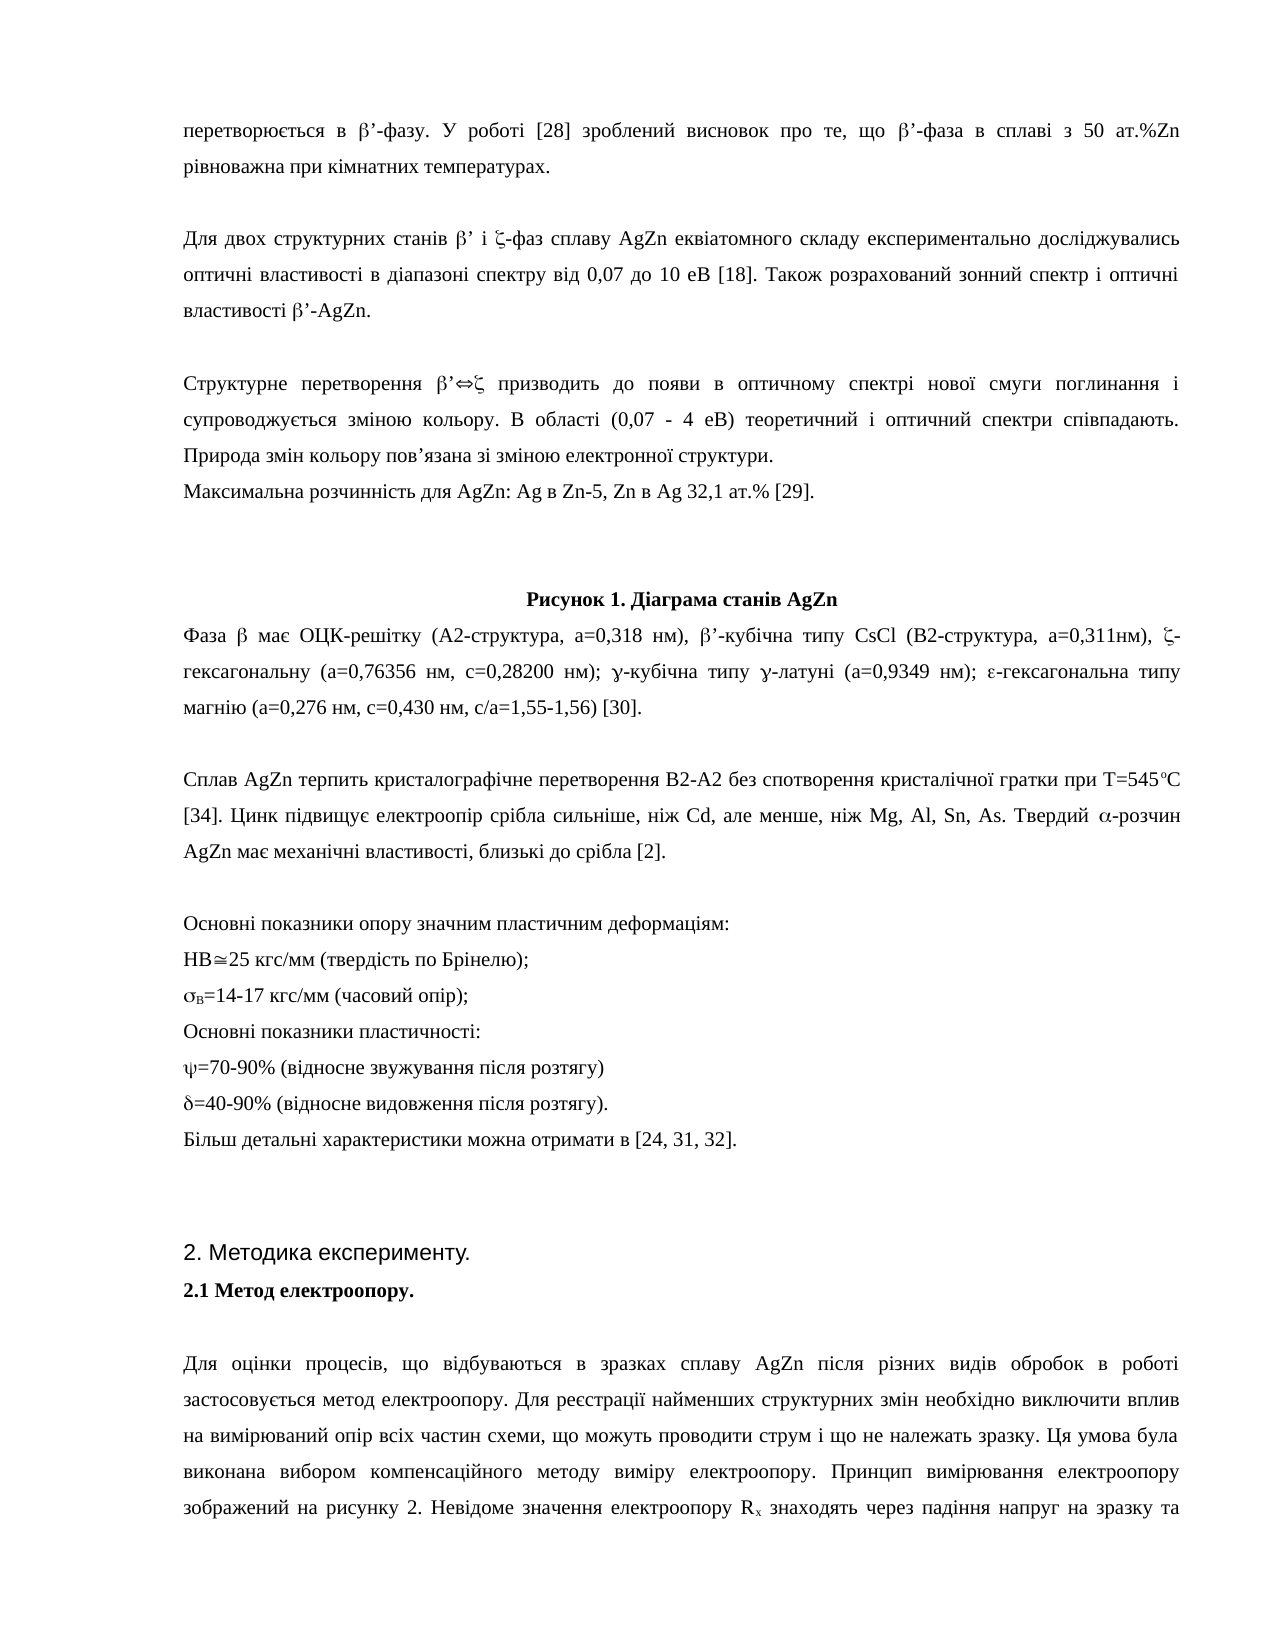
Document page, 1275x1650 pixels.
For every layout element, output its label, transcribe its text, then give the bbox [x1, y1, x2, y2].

text Структурне перетворення ’ призводить до появи в оптичному спектрі нової смуги поглинання і супроводжується зміною кольору. В області (0,07 - 4 еВ) теоретичний і оптичний спектри співпадають. Природа змін кольору пов’язана зі зміною електронної структури. [183, 370, 1181, 467]
text Максимальна розчинність для AgZn: Ag в Zn-5, Zn в Ag 32,1 ат.% [29]. [183, 478, 1181, 503]
text 2.1 Метод електроопору. [183, 1278, 1181, 1302]
text В=14-17 кгс/мм (часовий опір); [183, 983, 1181, 1007]
text =70-90% (відносне звужування після розтягу) [183, 1055, 1181, 1079]
text 2. Методика експерименту. [183, 1239, 1181, 1265]
text =40-90% (відносне видовження після розтягу). [183, 1091, 1181, 1115]
text Сплав AgZn терпить кристалографічне перетворення В2-А2 без спотворення кристалічної гратки при Т=545оС [34]. Цинк підвищує електроопір срібла сильніше, ніж Cd, але менше, ніж Mg, Al, Sn, As. Твердий -розчин AgZn має механічні властивості, близькі до срібла [2]. [183, 767, 1181, 863]
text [183, 1350, 1181, 1519]
text Більш детальні характеристики можна отримати в [24, 31, 32]. [183, 1127, 1181, 1151]
text Фаза  має ОЦК-решітку (А2-структура, а=0,318 нм), ’-кубічна типу CsCl (В2-структура, а=0,311нм), -гексагональну (а=0,76356 нм, с=0,28200 нм); -кубічна типу -латуні (а=0,9349 нм); -гексагональна типу магнію (а=0,276 нм, с=0,430 нм, с/а=1,55-1,56) [30]. [183, 623, 1181, 719]
text Основні показники опору значним пластичним деформаціям: [183, 911, 1181, 935]
text Рисунок 1. Діаграма станів AgZn [183, 587, 1181, 611]
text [183, 118, 1181, 178]
text НВ25 кгс/мм (твердість по Брінелю); [183, 947, 1181, 971]
text Основні показники пластичності: [183, 1019, 1181, 1043]
text Для двох структурних станів ’ і -фаз сплаву AgZn еквіатомного складу експериментально досліджувались оптичні властивості в діапазоні спектру від 0,07 до 10 еВ [18]. Також розрахований зонний спектр і оптичні властивості ’-AgZn. [183, 226, 1181, 322]
